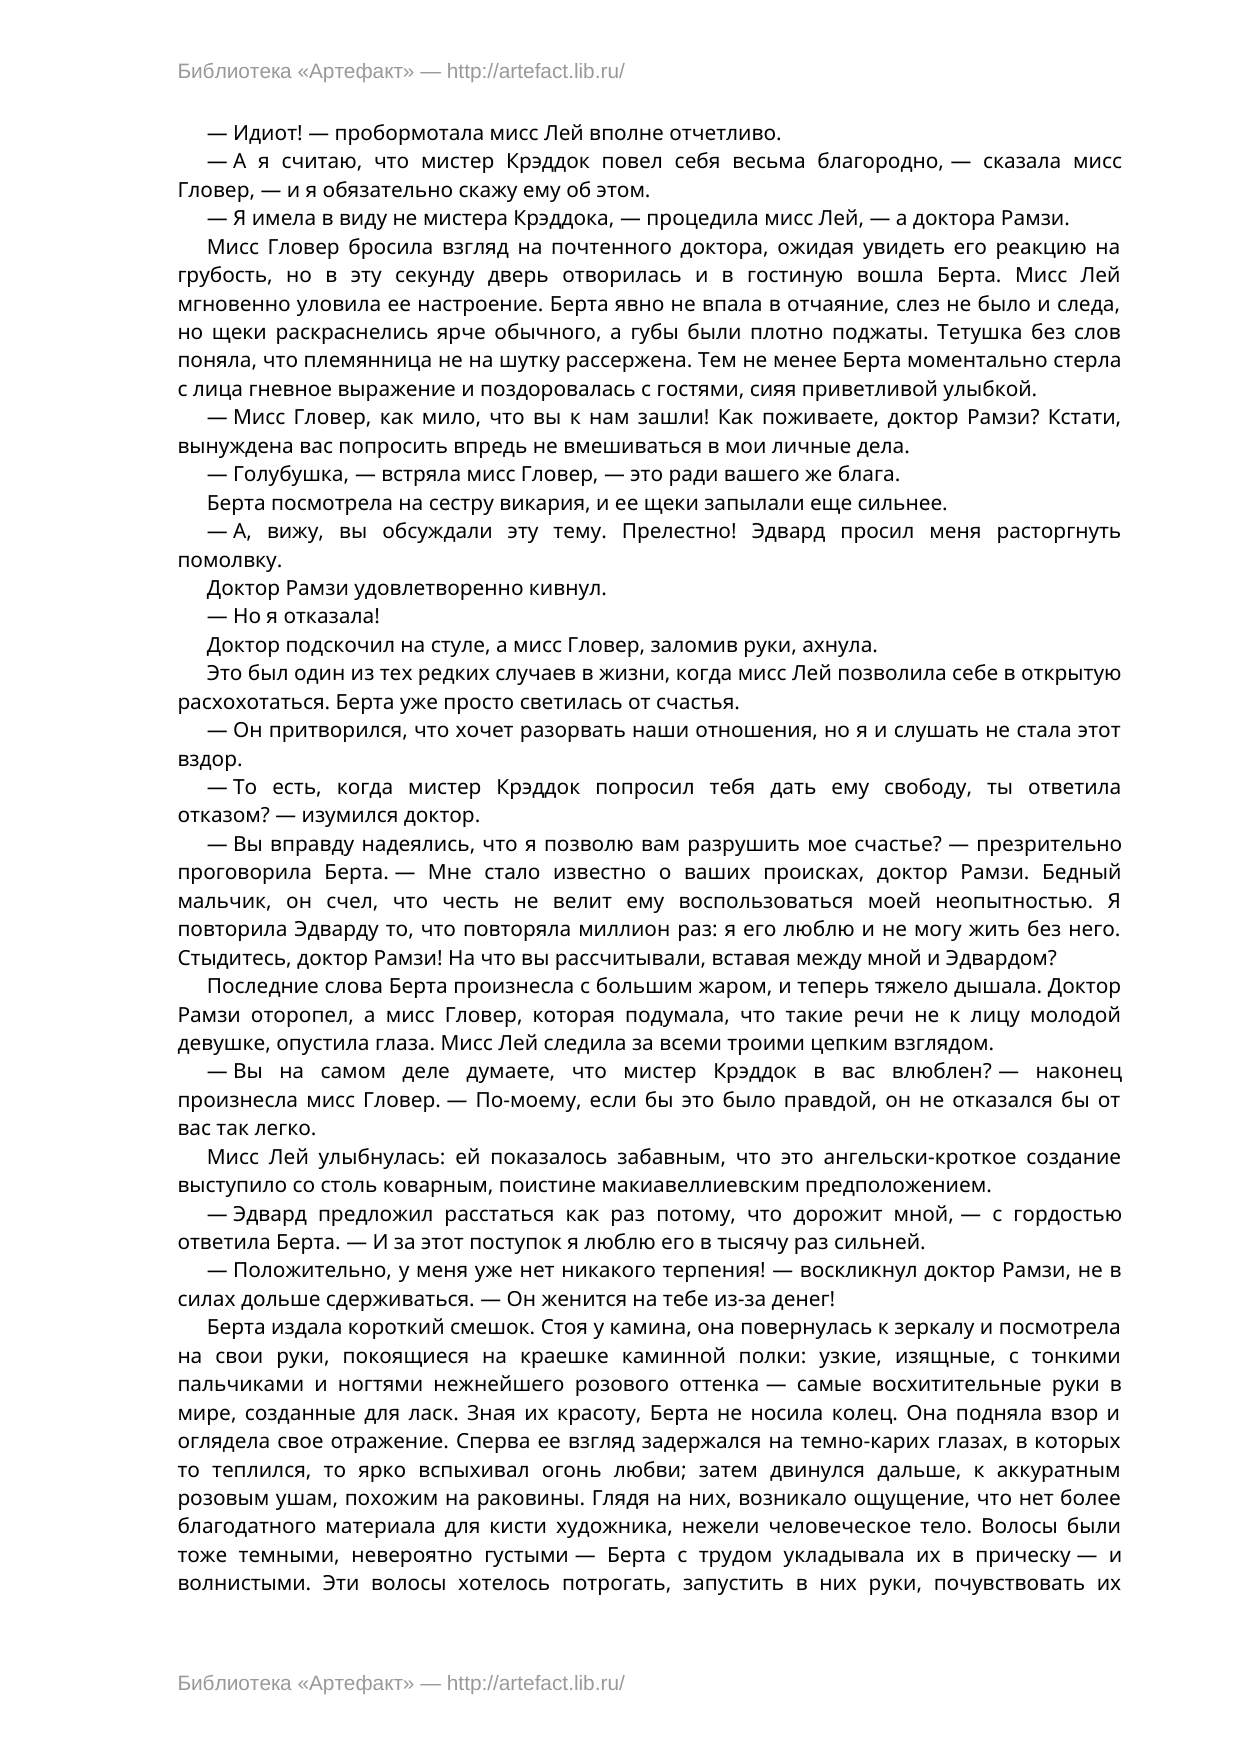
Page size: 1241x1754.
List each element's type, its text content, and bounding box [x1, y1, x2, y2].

text — Положительно, у меня уже нет никакого терпения! — воскликнул доктор Рамзи, не в силах дольше сдерживаться. — Он женится на тебе из-за денег! [177, 1256, 1122, 1312]
text — Я имела в виду не мистера Крэддока, — процедила мисс Лей, — а доктора Рамзи. [177, 203, 1122, 232]
text Мисс Лей улыбнулась: ей показалось забавным, что это ангельски-кроткое создание выступило со столь коварным, поистине макиавеллиевским предположением. [177, 1142, 1122, 1199]
text — Идиот! — пробормотала мисс Лей вполне отчетливо. [177, 118, 1122, 147]
text Доктор подскочил на стуле, а мисс Гловер, заломив руки, ахнула. [177, 630, 1122, 658]
text — Вы вправду надеялись, что я позволю вам разрушить мое счастье? — презрительно проговорила Берта. — Мне стало известно о ваших происках, доктор Рамзи. Бедный мальчик, он счел, что честь не велит ему воспользоваться моей неопытностью. Я повторила Эдварду то, что повторяла миллион раз: я его люблю и не могу жить без него. Стыдитесь, доктор Рамзи! На что вы рассчитывали, вставая между мной и Эдвардом? [177, 829, 1122, 971]
text — А я считаю, что мистер Крэддок повел себя весьма благородно, — сказала мисс Гловер, — и я обязательно скажу ему об этом. [177, 147, 1122, 203]
text Последние слова Берта произнесла с большим жаром, и теперь тяжело дышала. Доктор Рамзи оторопел, а мисс Гловер, которая подумала, что такие речи не к лицу молодой девушке, опустила глаза. Мисс Лей следила за всеми троими цепким взглядом. [177, 971, 1122, 1057]
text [177, 1312, 1122, 1597]
text — А, вижу, вы обсуждали эту тему. Прелестно! Эдвард просил меня расторгнуть помолвку. [177, 516, 1122, 573]
text — Он притворился, что хочет разорвать наши отношения, но я и слушать не стала этот вздор. [177, 715, 1122, 772]
text — То есть, когда мистер Крэддок попросил тебя дать ему свободу, ты ответила отказом? — изумился доктор. [177, 772, 1122, 829]
text — Мисс Гловер, как мило, что вы к нам зашли! Как поживаете, доктор Рамзи? Кстати, вынуждена вас попросить впредь не вмешиваться в мои личные дела. [177, 402, 1122, 459]
text Мисс Гловер бросила взгляд на почтенного доктора, ожидая увидеть его реакцию на грубость, но в эту секунду дверь отворилась и в гостиную вошла Берта. Мисс Лей мгновенно уловила ее настроение. Берта явно не впала в отчаяние, слез не было и следа, но щеки раскраснелись ярче обычного, а губы были плотно поджаты. Тетушка без слов поняла, что племянница не на шутку рассержена. Тем не менее Берта моментально стерла с лица гневное выражение и поздоровалась с гостями, сияя приветливой улыбкой. [177, 232, 1122, 402]
text — Но я отказала! [177, 602, 1122, 630]
text — Голубушка, — встряла мисс Гловер, — это ради вашего же блага. [177, 459, 1122, 488]
text Это был один из тех редких случаев в жизни, когда мисс Лей позволила себе в открытую расхохотаться. Берта уже просто светилась от счастья. [177, 658, 1122, 715]
text — Эдвард предложил расстаться как раз потому, что дорожит мной, — с гордостью ответила Берта. — И за этот поступок я люблю его в тысячу раз сильней. [177, 1199, 1122, 1256]
text — Вы на самом деле думаете, что мистер Крэддок в вас влюблен? — наконец произнесла мисс Гловер. — По-моему, если бы это было правдой, он не отказался бы от вас так легко. [177, 1057, 1122, 1142]
text Берта посмотрела на сестру викария, и ее щеки запылали еще сильнее. [177, 488, 1122, 516]
text Доктор Рамзи удовлетворенно кивнул. [177, 573, 1122, 602]
